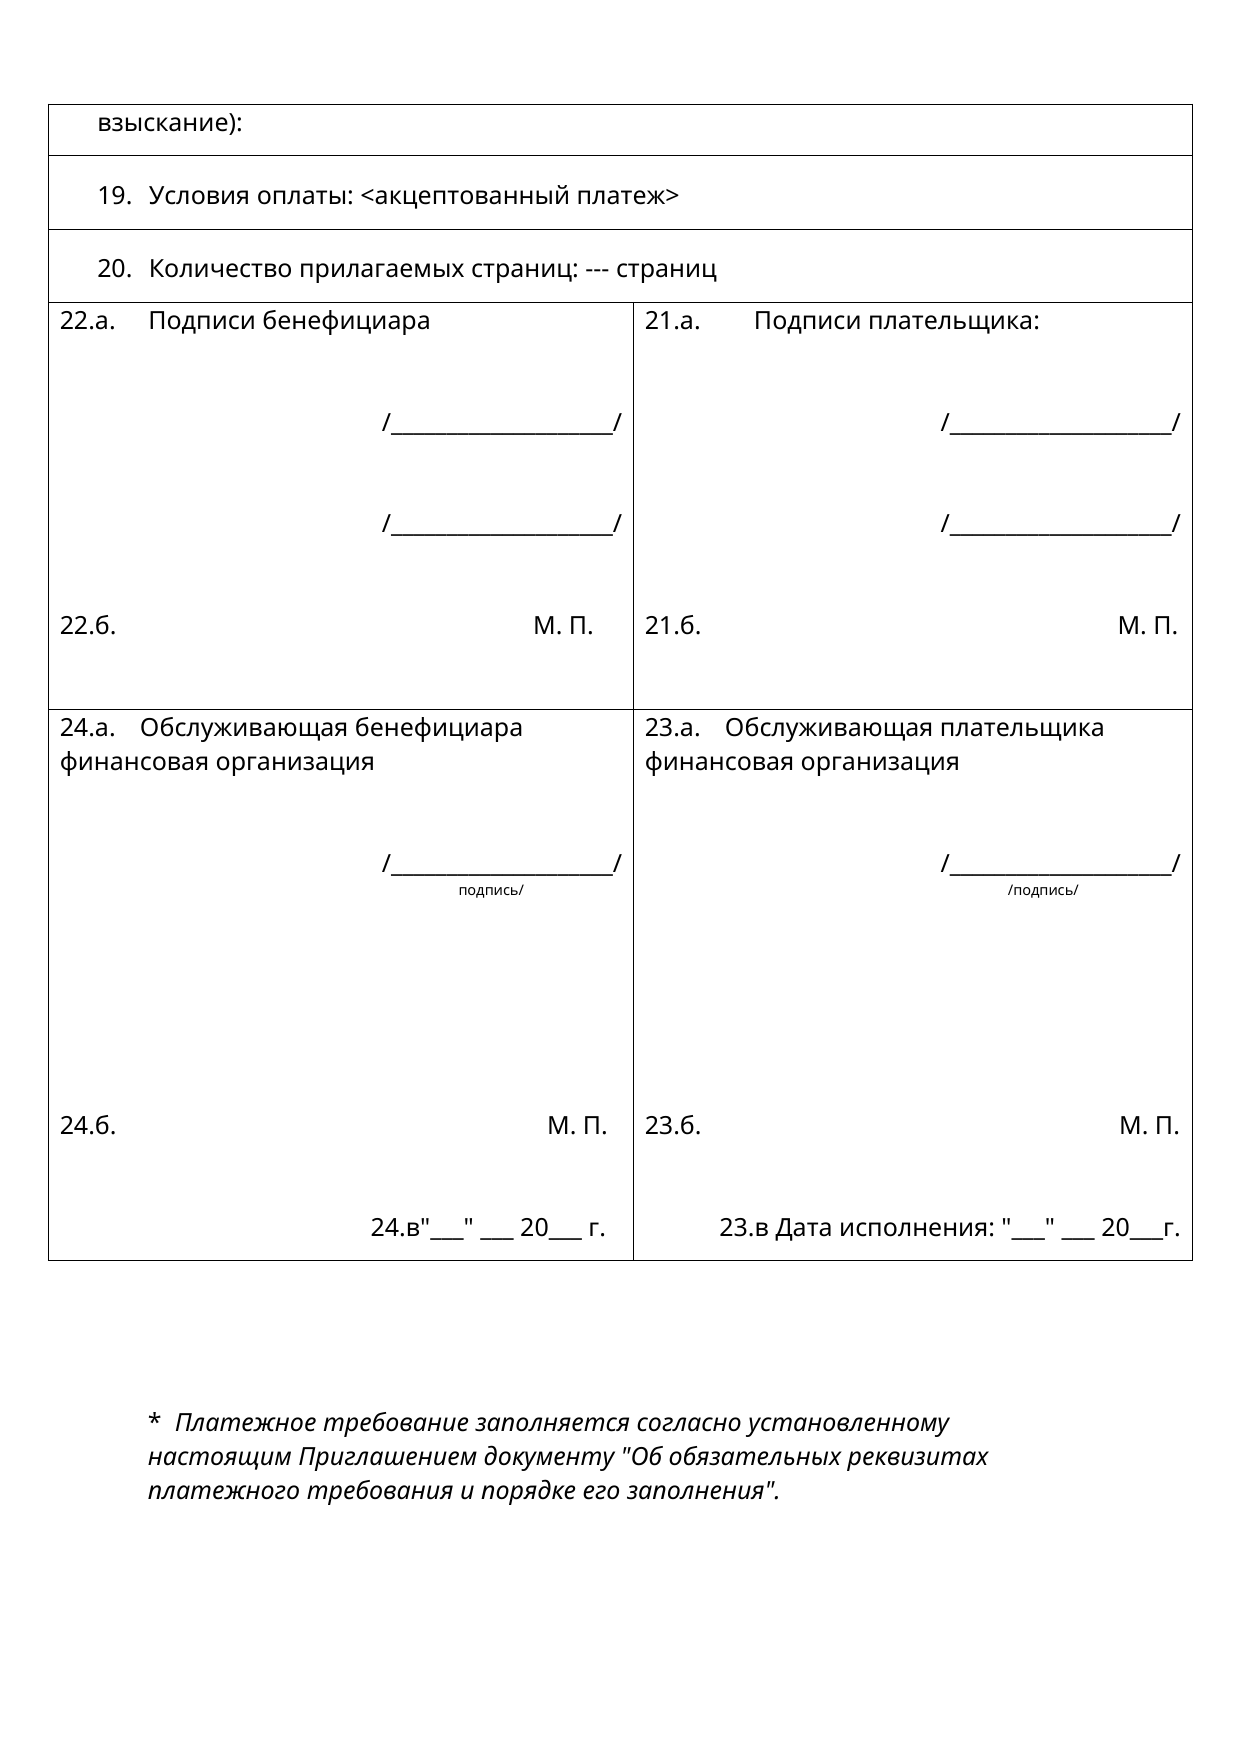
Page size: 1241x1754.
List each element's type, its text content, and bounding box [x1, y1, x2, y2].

table_cell 23.а. Обслуживающая плательщика финансовая организация /____________________/ /подпись/ [634, 710, 1192, 1032]
table_cell 22.а. Подписи бенефициара /____________________/ /____________________/ 22.б. М. П. [49, 303, 633, 709]
text * Платежное требование заполняется согласно установленному настоящим Приглашением документу "Об обязательных реквизитах платежного требования и порядке его заполнения". [148, 1405, 1092, 1507]
table_cell 24.а. Обслуживающая бенефициара финансовая организация /____________________/ подпись/ [49, 710, 633, 1032]
table_cell 24.б. М. П. 24.в"___" ___ 20___ г. [49, 1032, 633, 1260]
table_cell 19. Условия оплаты: <акцептованный платеж> [49, 156, 1192, 228]
table_cell 21.а. Подписи плательщика: /____________________/ /____________________/ 21.б. М. П. [634, 303, 1192, 709]
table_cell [49, 105, 1192, 155]
table_cell 20. Количество прилагаемых страниц: --- страниц [49, 230, 1192, 302]
table_cell 23.б. М. П. 23.в Дата исполнения: "___" ___ 20___г. [634, 1032, 1192, 1260]
